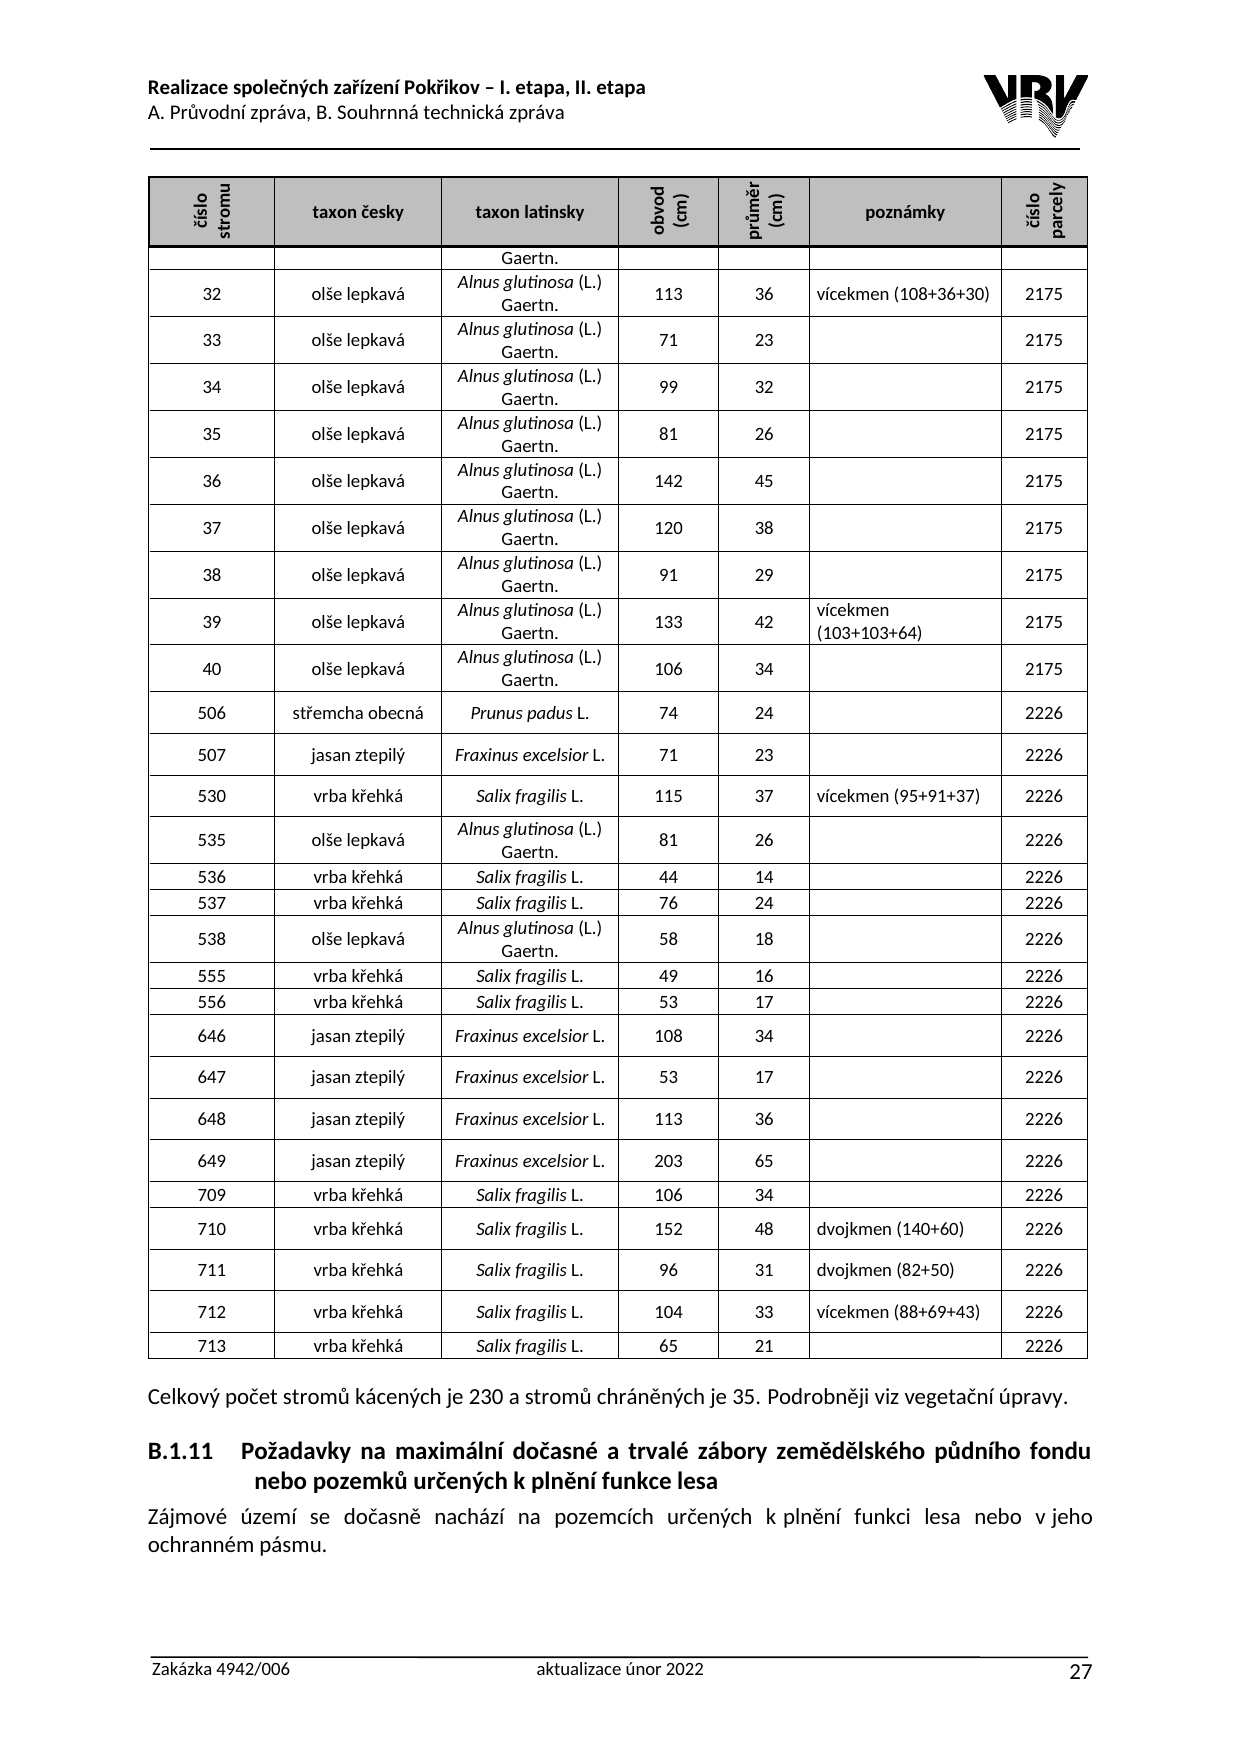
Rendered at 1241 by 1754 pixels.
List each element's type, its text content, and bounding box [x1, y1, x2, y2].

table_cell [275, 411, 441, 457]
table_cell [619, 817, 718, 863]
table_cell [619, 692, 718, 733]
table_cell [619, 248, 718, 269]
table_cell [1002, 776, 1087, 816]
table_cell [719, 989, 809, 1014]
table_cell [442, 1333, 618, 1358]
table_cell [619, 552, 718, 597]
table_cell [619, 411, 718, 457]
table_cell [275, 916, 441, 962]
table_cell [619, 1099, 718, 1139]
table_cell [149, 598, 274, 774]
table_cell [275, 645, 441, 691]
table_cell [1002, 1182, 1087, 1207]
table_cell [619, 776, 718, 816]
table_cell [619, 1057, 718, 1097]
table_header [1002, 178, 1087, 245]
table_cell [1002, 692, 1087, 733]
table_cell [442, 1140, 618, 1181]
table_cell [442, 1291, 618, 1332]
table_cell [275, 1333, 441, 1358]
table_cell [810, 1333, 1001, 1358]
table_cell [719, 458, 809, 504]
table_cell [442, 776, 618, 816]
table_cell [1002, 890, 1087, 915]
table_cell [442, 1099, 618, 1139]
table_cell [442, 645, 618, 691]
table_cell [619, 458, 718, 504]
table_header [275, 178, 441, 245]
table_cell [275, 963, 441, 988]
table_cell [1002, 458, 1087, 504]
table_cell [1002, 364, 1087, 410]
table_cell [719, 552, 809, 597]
text Zájmové území se dočasně nachází na pozemcích určených k plnění funkci lesa nebo v jeho ochranném pásmu. [148, 1502, 1092, 1558]
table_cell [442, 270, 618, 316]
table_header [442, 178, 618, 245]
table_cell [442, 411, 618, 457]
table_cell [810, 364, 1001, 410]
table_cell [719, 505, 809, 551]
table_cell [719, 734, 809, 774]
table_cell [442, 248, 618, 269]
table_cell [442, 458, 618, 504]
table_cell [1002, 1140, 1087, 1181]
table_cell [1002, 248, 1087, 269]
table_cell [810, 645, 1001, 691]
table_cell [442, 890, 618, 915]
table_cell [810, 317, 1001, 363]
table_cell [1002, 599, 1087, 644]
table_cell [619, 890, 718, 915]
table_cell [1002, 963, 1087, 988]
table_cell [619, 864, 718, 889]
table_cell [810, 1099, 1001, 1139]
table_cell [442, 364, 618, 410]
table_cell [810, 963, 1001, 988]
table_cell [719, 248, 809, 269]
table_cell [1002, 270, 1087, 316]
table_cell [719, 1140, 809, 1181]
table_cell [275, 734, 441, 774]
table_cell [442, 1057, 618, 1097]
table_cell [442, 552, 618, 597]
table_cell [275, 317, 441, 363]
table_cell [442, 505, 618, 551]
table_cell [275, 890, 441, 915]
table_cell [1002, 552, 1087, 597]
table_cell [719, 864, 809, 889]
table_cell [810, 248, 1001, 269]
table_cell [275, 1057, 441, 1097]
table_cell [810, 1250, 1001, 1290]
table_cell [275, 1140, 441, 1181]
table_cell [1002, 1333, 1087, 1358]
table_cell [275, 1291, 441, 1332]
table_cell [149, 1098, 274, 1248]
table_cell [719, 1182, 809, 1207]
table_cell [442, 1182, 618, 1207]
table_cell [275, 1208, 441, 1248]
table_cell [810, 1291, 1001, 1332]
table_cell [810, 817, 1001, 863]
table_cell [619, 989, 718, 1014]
text Celkový počet stromů kácených je 230 a stromů chráněných je 35. Podrobněji viz vegetační úpravy. [148, 1382, 1092, 1410]
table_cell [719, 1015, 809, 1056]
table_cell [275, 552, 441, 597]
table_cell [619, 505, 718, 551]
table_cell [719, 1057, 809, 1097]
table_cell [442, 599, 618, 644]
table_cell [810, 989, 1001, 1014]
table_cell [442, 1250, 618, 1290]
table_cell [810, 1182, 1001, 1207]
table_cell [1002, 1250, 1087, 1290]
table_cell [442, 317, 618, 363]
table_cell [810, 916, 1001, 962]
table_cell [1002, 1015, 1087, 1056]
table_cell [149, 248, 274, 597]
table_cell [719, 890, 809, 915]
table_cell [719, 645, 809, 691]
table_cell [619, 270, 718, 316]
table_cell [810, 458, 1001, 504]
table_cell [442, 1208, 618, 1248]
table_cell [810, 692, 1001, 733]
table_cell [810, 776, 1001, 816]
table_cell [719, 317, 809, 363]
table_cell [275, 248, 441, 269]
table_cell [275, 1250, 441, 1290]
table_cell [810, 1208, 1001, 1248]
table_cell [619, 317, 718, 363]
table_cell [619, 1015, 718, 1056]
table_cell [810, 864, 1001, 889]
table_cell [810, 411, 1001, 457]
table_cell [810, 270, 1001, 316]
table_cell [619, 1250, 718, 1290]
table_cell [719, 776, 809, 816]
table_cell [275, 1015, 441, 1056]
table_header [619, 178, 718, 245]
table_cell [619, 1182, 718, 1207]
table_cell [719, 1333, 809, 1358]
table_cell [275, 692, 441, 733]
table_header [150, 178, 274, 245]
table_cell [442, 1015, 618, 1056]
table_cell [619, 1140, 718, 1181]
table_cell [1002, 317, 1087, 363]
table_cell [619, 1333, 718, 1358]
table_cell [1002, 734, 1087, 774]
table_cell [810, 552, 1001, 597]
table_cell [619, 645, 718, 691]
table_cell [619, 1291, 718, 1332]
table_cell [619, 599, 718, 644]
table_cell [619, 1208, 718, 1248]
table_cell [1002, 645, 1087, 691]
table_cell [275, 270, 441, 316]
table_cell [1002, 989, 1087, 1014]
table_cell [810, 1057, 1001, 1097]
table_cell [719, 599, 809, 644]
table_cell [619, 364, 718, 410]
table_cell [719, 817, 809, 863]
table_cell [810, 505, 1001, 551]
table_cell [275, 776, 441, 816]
picture [983, 75, 1089, 138]
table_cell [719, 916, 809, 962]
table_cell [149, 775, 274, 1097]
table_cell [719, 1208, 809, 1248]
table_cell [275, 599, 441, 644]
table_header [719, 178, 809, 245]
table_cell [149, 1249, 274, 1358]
text Požadavky na maximální dočasné a trvalé zábory zemědělského půdního fondu nebo pozemků určených k plnění funkce lesa [148, 1435, 1092, 1496]
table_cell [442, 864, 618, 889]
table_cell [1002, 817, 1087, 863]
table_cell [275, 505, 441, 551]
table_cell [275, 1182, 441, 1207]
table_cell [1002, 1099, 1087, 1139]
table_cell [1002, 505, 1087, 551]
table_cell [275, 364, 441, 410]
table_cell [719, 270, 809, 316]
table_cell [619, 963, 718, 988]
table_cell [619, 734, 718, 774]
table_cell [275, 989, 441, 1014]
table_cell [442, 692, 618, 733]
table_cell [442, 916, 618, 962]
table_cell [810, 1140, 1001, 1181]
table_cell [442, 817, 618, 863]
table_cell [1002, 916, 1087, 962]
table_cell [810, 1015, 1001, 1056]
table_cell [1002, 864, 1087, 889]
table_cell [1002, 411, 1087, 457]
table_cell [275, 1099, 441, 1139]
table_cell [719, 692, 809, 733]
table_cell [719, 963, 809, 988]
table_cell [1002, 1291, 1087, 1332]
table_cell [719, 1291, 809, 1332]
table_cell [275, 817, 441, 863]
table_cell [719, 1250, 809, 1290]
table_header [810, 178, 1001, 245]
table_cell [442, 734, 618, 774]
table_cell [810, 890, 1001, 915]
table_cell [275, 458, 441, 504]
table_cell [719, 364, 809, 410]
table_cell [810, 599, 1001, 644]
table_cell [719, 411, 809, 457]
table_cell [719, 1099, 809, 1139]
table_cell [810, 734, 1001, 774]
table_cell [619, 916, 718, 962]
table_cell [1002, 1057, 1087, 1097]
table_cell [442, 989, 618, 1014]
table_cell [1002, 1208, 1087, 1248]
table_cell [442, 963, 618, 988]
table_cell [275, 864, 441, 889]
